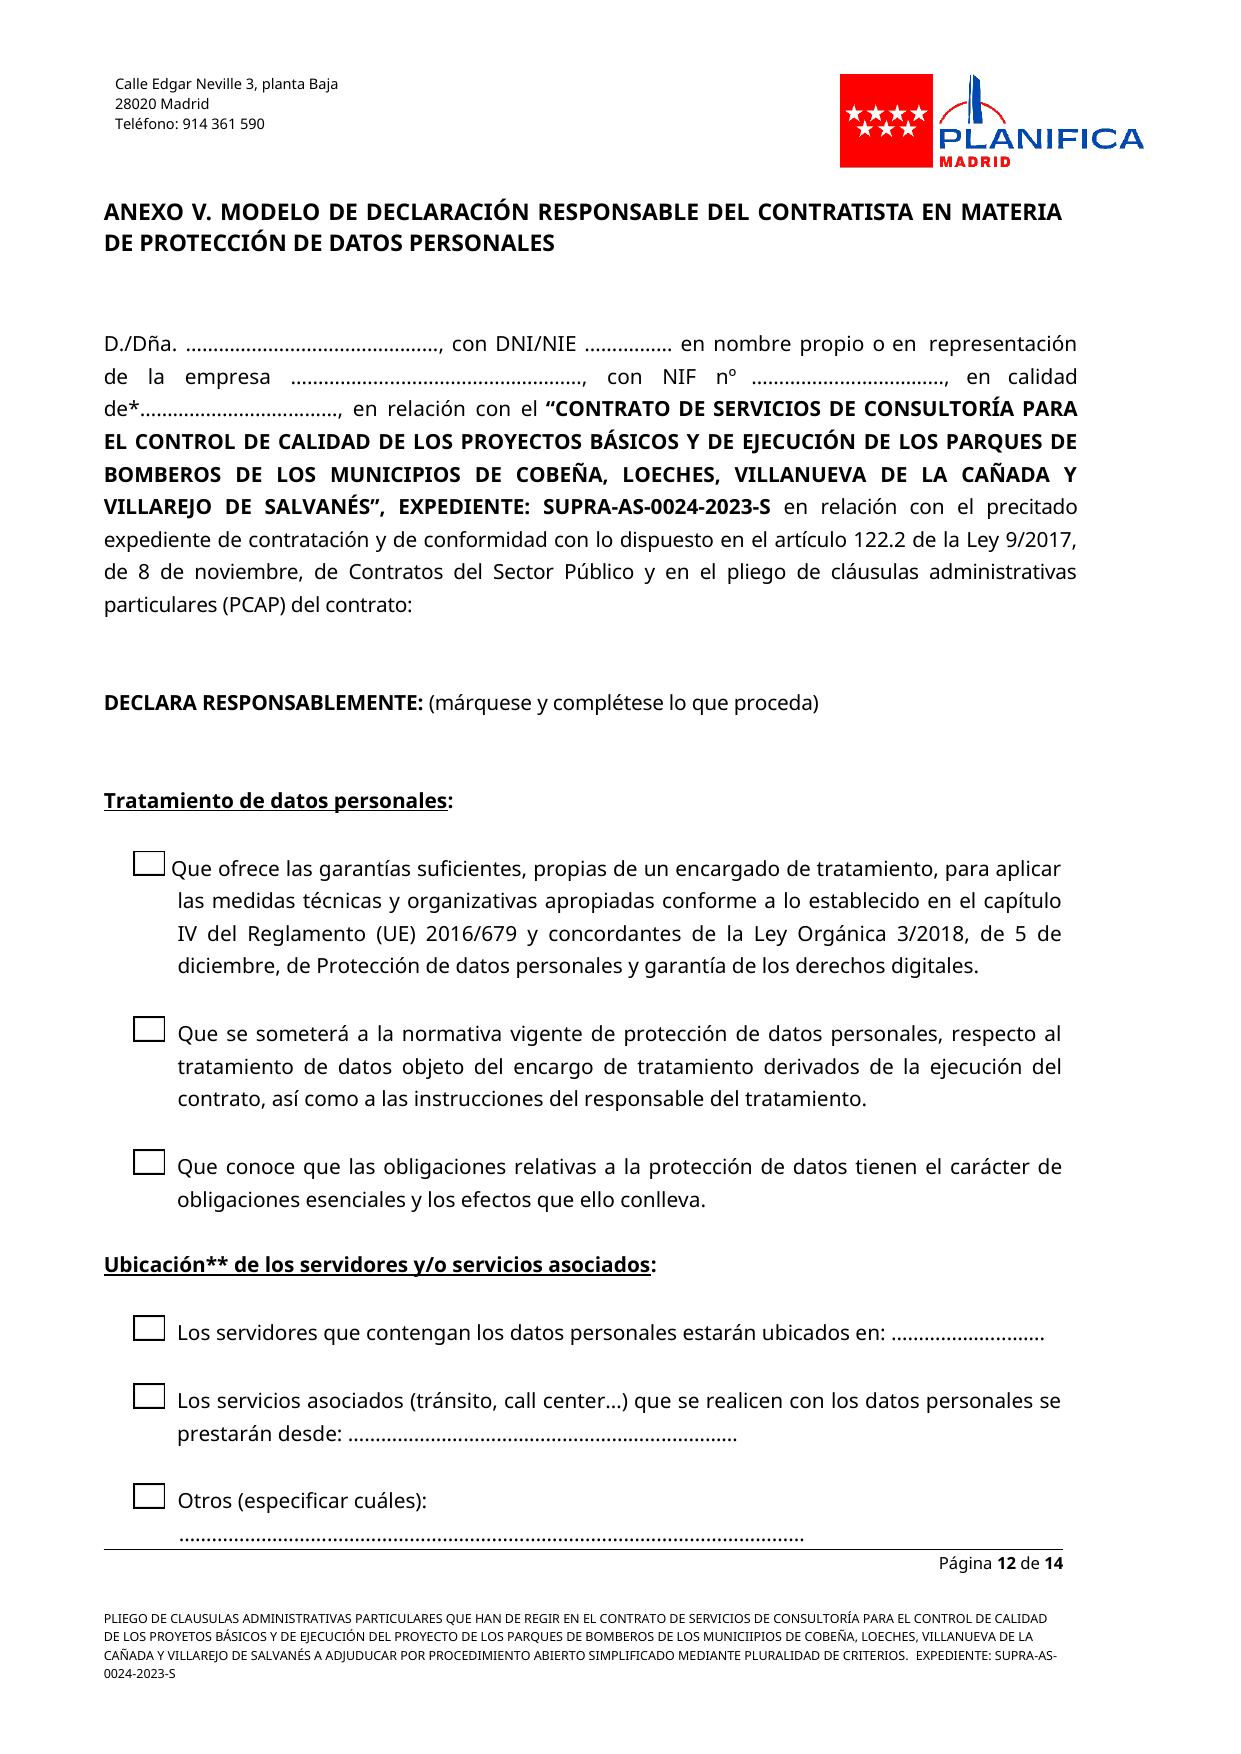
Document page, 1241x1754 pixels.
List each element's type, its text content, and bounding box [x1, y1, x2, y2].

picture [133, 1016, 165, 1042]
text Los servidores que contengan los datos personales estarán ubicados en: ………………...……. [133, 1316, 1063, 1347]
text Que se someterá a la normativa vigente de protección de datos personales, respecto al tratamiento de datos objeto del encargo de tratamiento derivados de la ejecución del contrato, así como a las instrucciones del responsable del tratamiento. [133, 1017, 1063, 1113]
picture [133, 1383, 165, 1409]
text DECLARA RESPONSABLEMENTE: (márquese y complétese lo que proceda) [103, 688, 1078, 716]
text Que conoce que las obligaciones relativas a la protección de datos tienen el carácter de obligaciones esenciales y los efectos que ello conlleva. [133, 1150, 1063, 1213]
picture [133, 851, 165, 876]
text Ubicación** de los servidores y/o servicios asociados: [103, 1250, 1063, 1279]
picture [839, 73, 1153, 168]
text Tratamiento de datos personales: [103, 786, 1063, 814]
text …………………………………………………………………………………………………… [178, 1519, 1063, 1548]
text Otros (especificar cuáles): [103, 1484, 1063, 1515]
text ANEXO V. MODELO DE DECLARACIÓN RESPONSABLE DEL CONTRATISTA EN MATERIA DE PROTECCIÓN DE DATOS PERSONALES [103, 196, 1063, 258]
picture [133, 1483, 165, 1509]
picture [133, 1149, 165, 1175]
text D./Dña. …………………………………....…, con DNI/NIE …….……… en nombre propio o en representación de la empresa ………………..……………………………, con NIF nº …………….….……………, en calidad de*………………………...……, en relación con el “CONTRATO DE SERVICIOS DE CONSULTORÍA PARA EL CONTROL DE CALIDAD DE LOS PROYECTOS BÁSICOS Y DE EJECUCIÓN DE LOS PARQUES DE BOMBEROS DE LOS MUNICIPIOS DE COBEÑA, LOECHES, VILLANUEVA DE LA CAÑADA Y VILLAREJO DE SALVANÉS”, EXPEDIENTE: SUPRA-AS-0024-2023-S en relación con el precitado expediente de contratación y de conformidad con lo dispuesto en el artículo 122.2 de la Ley 9/2017, de 8 de noviembre, de Contratos del Sector Público y en el pliego de cláusulas administrativas particulares (PCAP) del contrato: [103, 329, 1078, 618]
text Que ofrece las garantías suficientes, propias de un encargado de tratamiento, para aplicar las medidas técnicas y organizativas apropiadas conforme a lo establecido en el capítulo IV del Reglamento (UE) 2016/679 y concordantes de la Ley Orgánica 3/2018, de 5 de diciembre, de Protección de datos personales y garantía de los derechos digitales. [133, 851, 1063, 980]
picture [133, 1315, 165, 1341]
text Los servicios asociados (tránsito, call center…) que se realicen con los datos personales se prestarán desde: …………………………………………………..………… [133, 1383, 1063, 1447]
